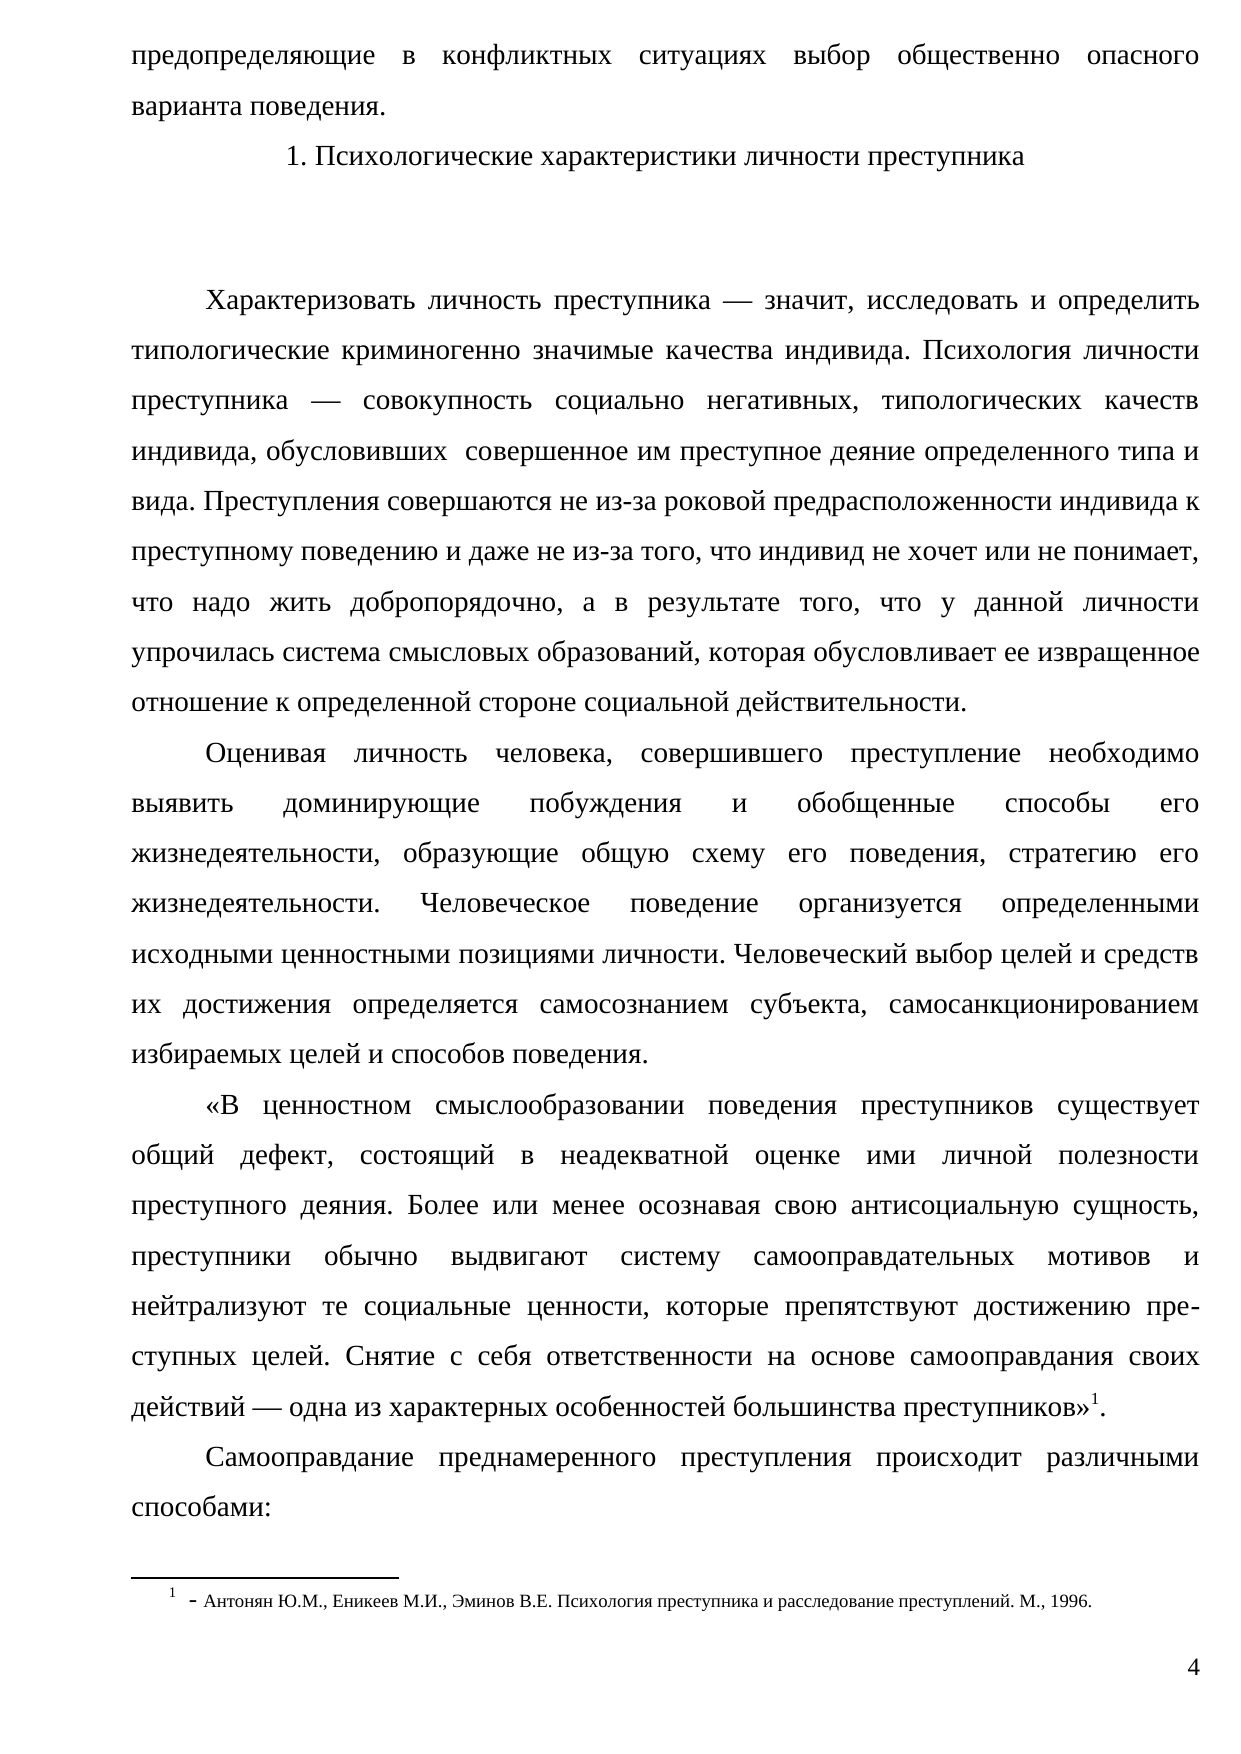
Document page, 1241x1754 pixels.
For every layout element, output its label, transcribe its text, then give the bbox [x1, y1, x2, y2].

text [131, 37, 1200, 121]
text Характеризовать личность преступника — значит, исследовать и определить типологические криминогенно значимые качества индивида. Психология личности преступника — совокупность социально негативных, типологических качеств индивида, обусловивших совершенное им преступное деяние определенного типа и вида. Преступления совершаются не из-за роковой предрасположенности индивида к преступному поведению и даже не из-за того, что индивид не хочет или не понимает, что надо жить добропорядочно, а в результате того, что у данной личности упрочилась система смысловых образований, которая обусловливает ее извращенное отношение к определенной стороне социальной действительности. [131, 282, 1200, 718]
text «В ценностном смыслообразовании поведения преступников существует общий дефект, состоящий в неадекватной оценке ими личной полезности преступного деяния. Более или менее осознавая свою антисоциальную сущность, преступники обычно выдвигают систему самооправдательных мотивов и нейтрализуют те социальные ценности, которые препятствуют достижению преступных целей. Снятие с себя ответственности на основе самооправдания своих действий — одна из характерных особенностей большинства преступников». [131, 1087, 1200, 1422]
text Самооправдание преднамеренного преступления происходит различными способами: [131, 1439, 1200, 1523]
text 1. Психологические характеристики личности преступника [131, 138, 1200, 172]
text Оценивая личность человека, совершившего преступление необходимо выявить доминирующие побуждения и обобщенные способы его жизнедеятельности, образующие общую схему его поведения, стратегию его жизнедеятельности. Человеческое поведение организуется определенными исходными ценностными позициями личности. Человеческий выбор целей и средств их достижения определяется самосознанием субъекта, самосанкционированием избираемых целей и способов поведения. [131, 735, 1200, 1070]
